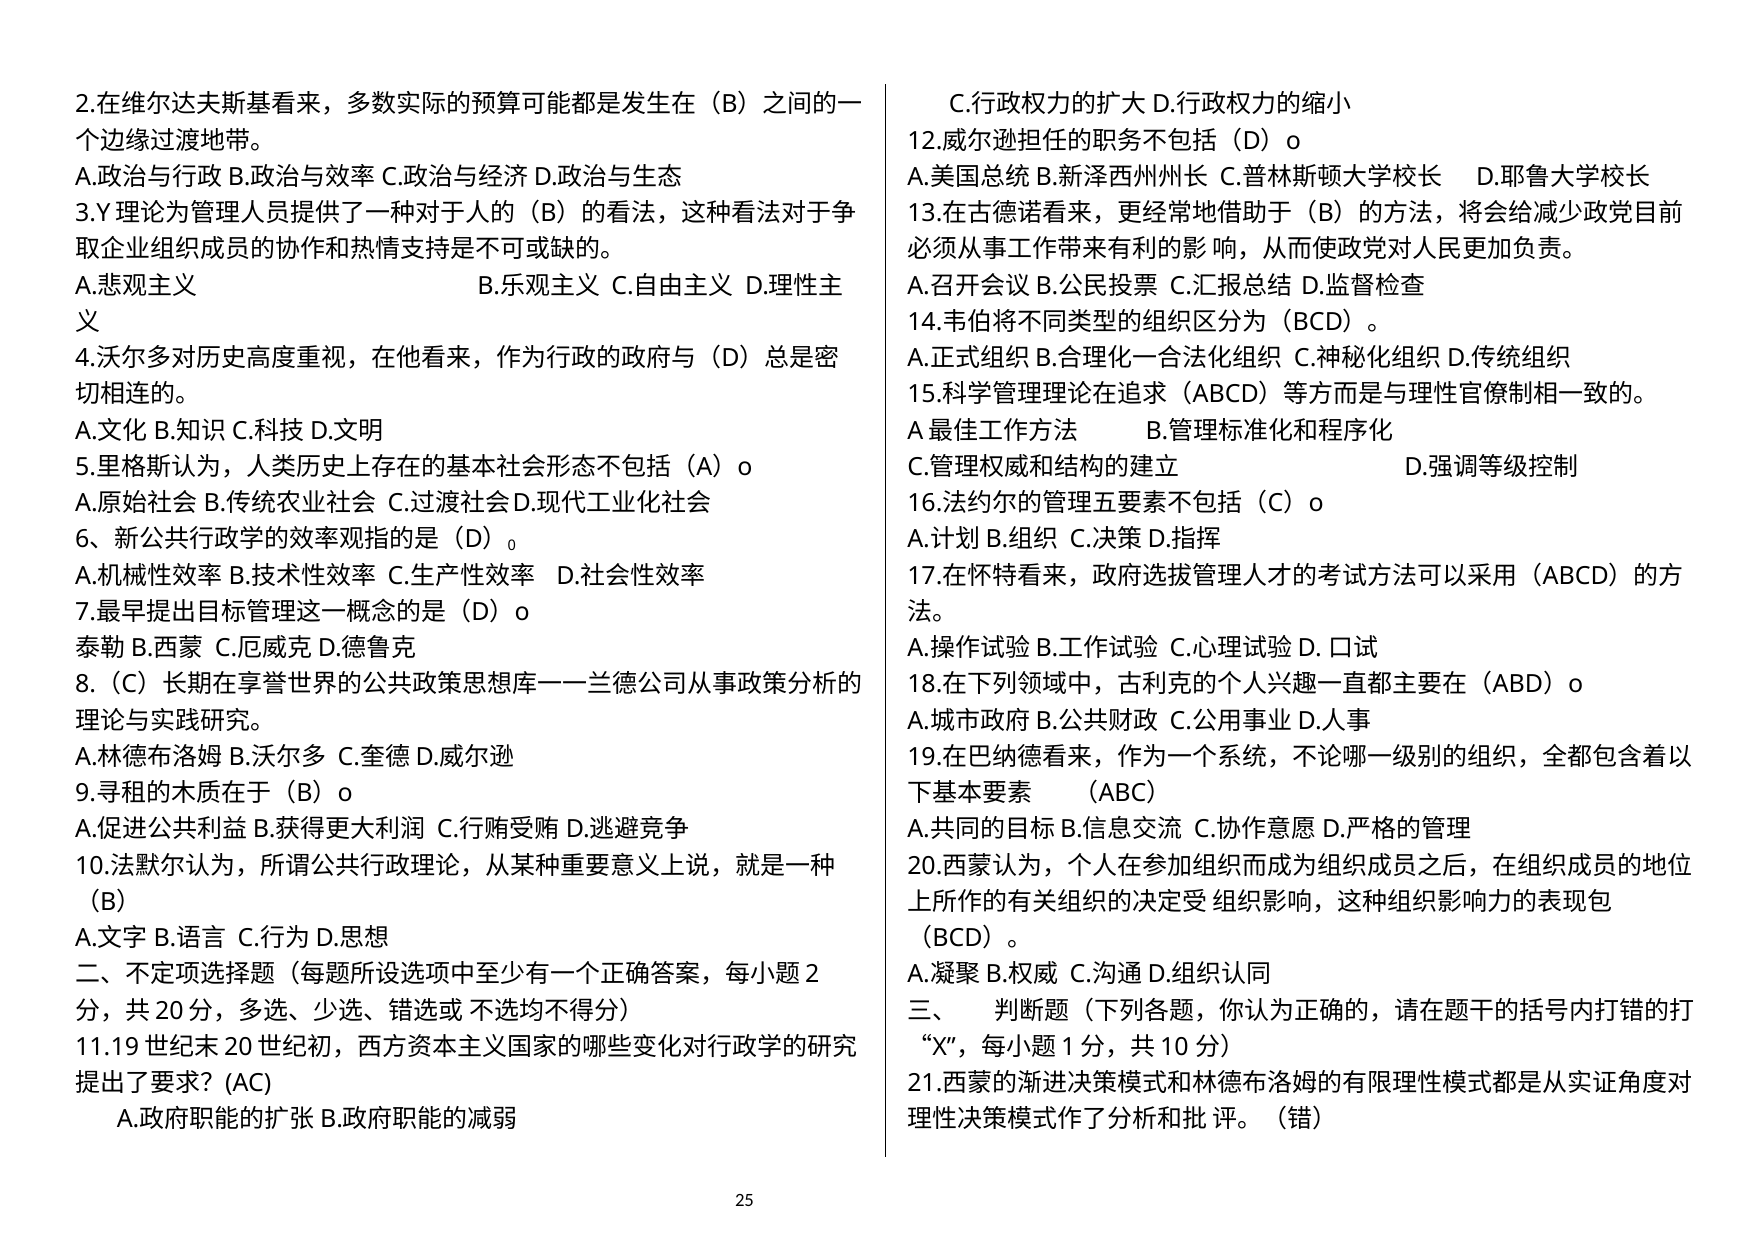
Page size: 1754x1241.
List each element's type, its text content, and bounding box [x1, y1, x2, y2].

text A.悲观主义 B.乐观主义 C.自由主义 D.理性主义 [75, 265, 863, 338]
text A.召开会议 B.公民投票 C.汇报总结 D.监督检查 [907, 265, 1695, 301]
list 3.Y理论为管理人员提供了一种对于人的（B）的看法，这种看法对于争取企业组织成员的协作和热情支持是不可或缺的。 [75, 193, 863, 265]
text A.文化 B.知识 C.科技 D.文明 [75, 410, 863, 446]
text A.原始社会 B.传统农业社会 C.过渡社会 D.现代工业化社会 [75, 483, 863, 519]
list 11.19世纪末20世纪初，西方资本主义国家的哪些变化对行政学的研究提出了要求？(AC) （） [75, 1026, 863, 1099]
list A.政府职能的扩张 B.政府职能的减弱 [117, 1099, 863, 1135]
list 10.法默尔认为，所谓公共行政理论，从某种重要意义上说，就是一种（B） [75, 845, 863, 918]
text A.促进公共利益B.获得更大利润 C.行贿受贿 D.逃避竞争 [75, 809, 863, 845]
text A.计划 B.组织 C.决策 D.指挥 [907, 519, 1695, 555]
text A.林德布洛姆 B.沃尔多 C.奎德 D.威尔逊 [75, 736, 863, 773]
list 5.里格斯认为，人类历史上存在的基本社会形态不包括（A）o [75, 446, 863, 483]
list 8.（C）长期在享誉世界的公共政策思想库一一兰德公司从事政策分析的理论与实践研究。 [75, 664, 863, 736]
text A.凝聚 B.权威 C.沟通 D.组织认同 [907, 954, 1695, 990]
list 泰勒 B.西蒙 C.厄威克 D.德鲁克 [75, 628, 863, 664]
list 2.在维尔达夫斯基看来，多数实际的预算可能都是发生在（B）之间的一个边缘过渡地带。 [75, 84, 863, 156]
text A.政治与行政B.政治与效率 C.政治与经济D.政治与生态 [75, 156, 863, 193]
text 三、 判断题（下列各题，你认为正确的，请在题干的括号内打错的打“X”，每小题1分，共10 分） [907, 990, 1695, 1063]
list 7.最早提出目标管理这一概念的是（D）o [75, 591, 863, 628]
list 17.在怀特看来，政府选拔管理人才的考试方法可以采用（ABCD）的方法。 [907, 555, 1695, 628]
list 20.西蒙认为，个人在参加组织而成为组织成员之后，在组织成员的地位上所作的有关组织的决定受 组织影响，这种组织影响力的表现包（BCD）。 [907, 845, 1695, 954]
list 4.沃尔多对历史高度重视，在他看来，作为行政的政府与（D）总是密切相连的。 [75, 338, 863, 410]
list 18.在下列领域中，古利克的个人兴趣一直都主要在（ABD）o [907, 664, 1695, 700]
list 15.科学管理理论在追求（ABCD）等方而是与理性官僚制相一致的。 [907, 374, 1695, 410]
text A.共同的目标B.信息交流 C.协作意愿 D.严格的管理 [907, 809, 1695, 845]
list C.管理权威和结构的建立 D.强调等级控制 [907, 446, 1695, 483]
list 16.法约尔的管理五要素不包括（C）o [907, 483, 1695, 519]
text A.城市政府 B.公共财政 C.公用事业 D.人事 [907, 700, 1695, 736]
text A.美国总统 B.新泽西州州长 C.普林斯顿大学校长 D.耶鲁大学校长 [907, 156, 1695, 193]
list 14.韦伯将不同类型的组织区分为（BCD）。 [907, 301, 1695, 338]
list 12.威尔逊担任的职务不包括（D）o [907, 120, 1695, 156]
text A.正式组织B.合理化一合法化组织 C.神秘化组织 D.传统组织 [907, 338, 1695, 374]
text 二、不定项选择题（每题所设选项中至少有一个正确答案，每小题2分，共20分，多选、少选、错选或 不选均不得分） [75, 954, 863, 1026]
list 13.在古德诺看来，更经常地借助于（B）的方法，将会给减少政党目前必须从事工作带来有利的影 响，从而使政党对人民更加负责。 [907, 193, 1695, 265]
list C.行政权力的扩大 D.行政权力的缩小 [949, 84, 1695, 120]
list 9.寻租的木质在于（B）o [75, 773, 863, 809]
list 6、新公共行政学的效率观指的是（D）0 [75, 519, 863, 555]
list 21.西蒙的渐进决策模式和林德布洛姆的有限理性模式都是从实证角度对理性决策模式作了分析和批 评。（错） [907, 1063, 1695, 1135]
text A.文字 B.语言 C.行为 D.思想 [75, 918, 863, 954]
list 19.在巴纳德看来，作为一个系统，不论哪一级别的组织，全都包含着以下基本要素 （ABC） [907, 736, 1695, 809]
text A.操作试验 B.工作试验 C.心理试验 D. 口试 [907, 628, 1695, 664]
list A最佳工作方法 B.管理标准化和程序化 [907, 410, 1695, 446]
text A.机械性效率 B.技术性效率 C.生产性效率 D.社会性效率 [75, 555, 863, 591]
